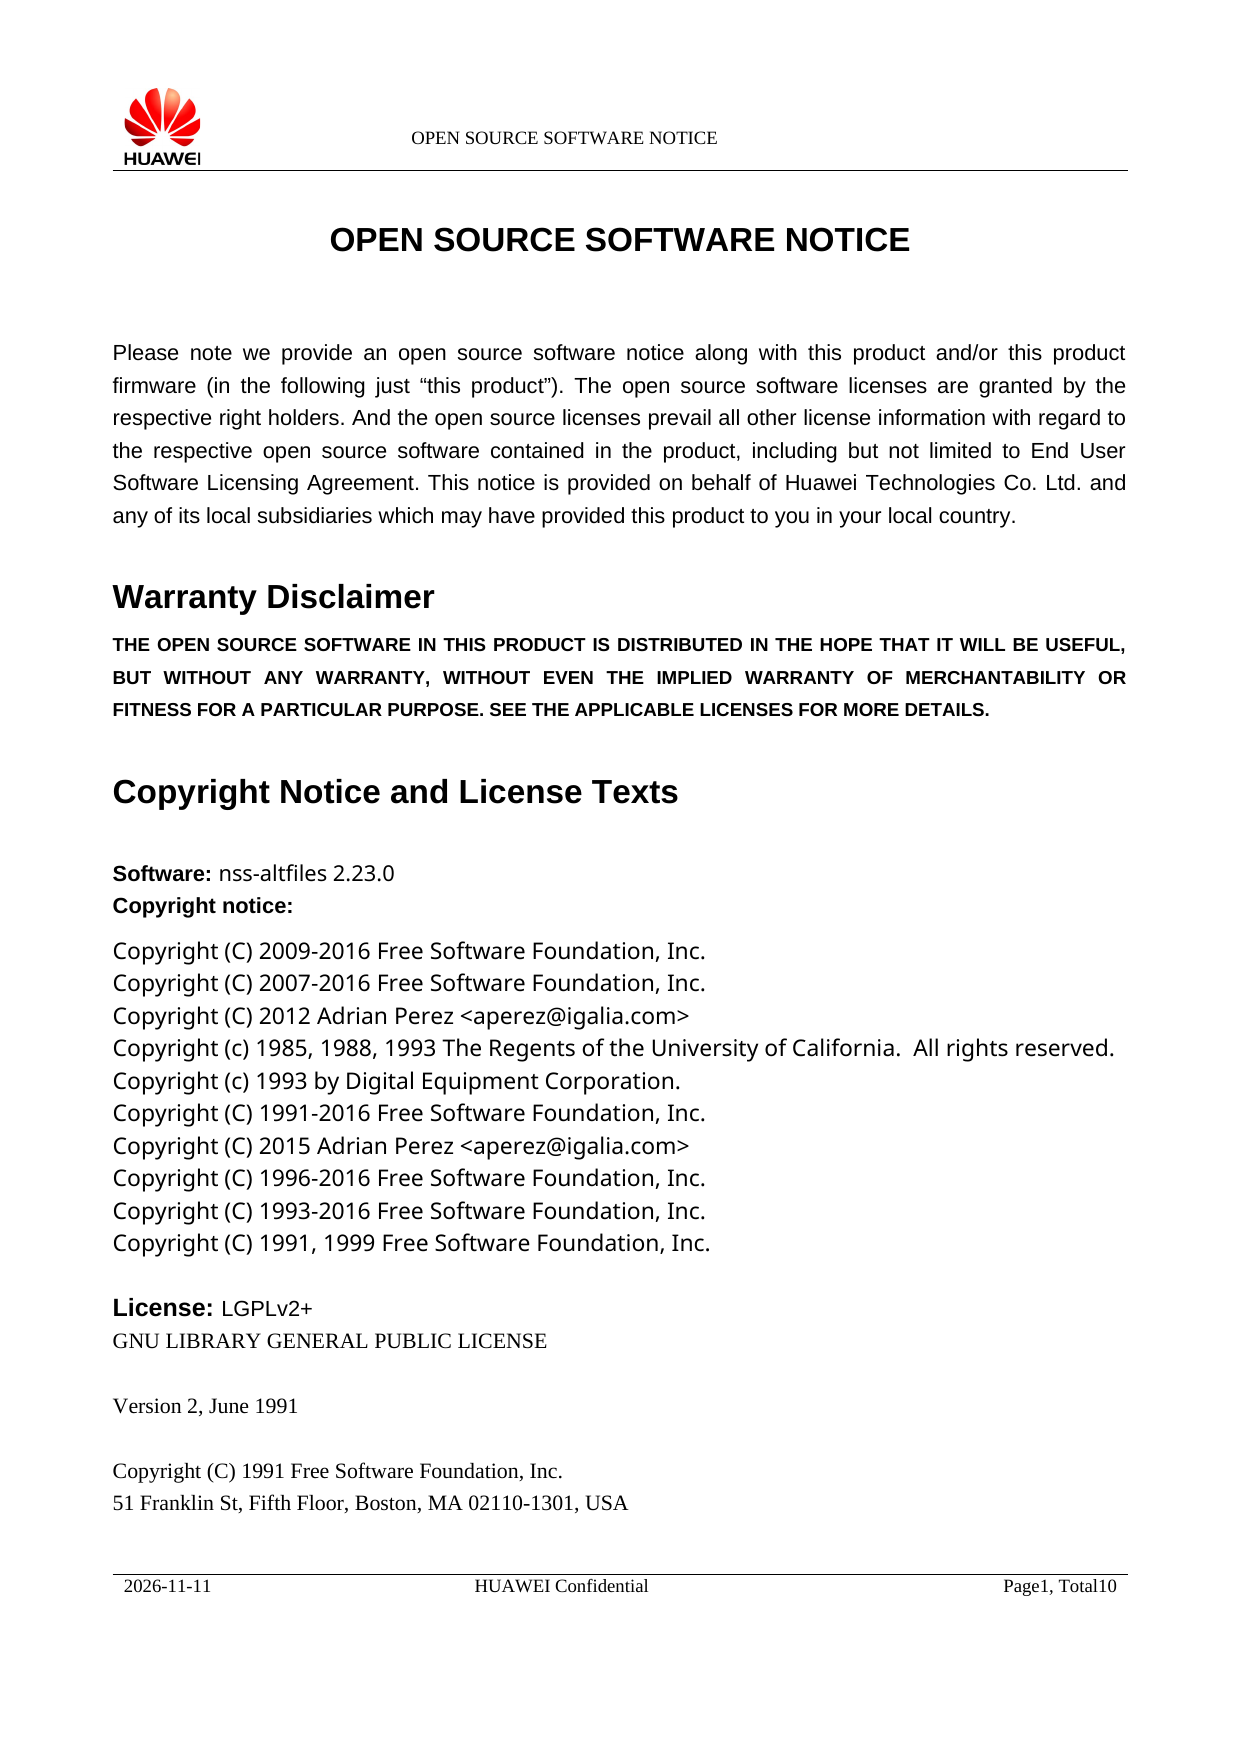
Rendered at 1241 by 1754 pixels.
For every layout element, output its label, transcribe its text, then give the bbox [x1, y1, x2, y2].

text Copyright (C) 2009-2016 Free Software Foundation, Inc. Copyright (C) 2007-2016 Free Software Foundation, Inc. Copyright (C) 2012 Adrian Perez <aperez@igalia.com> Copyright (c) 1985, 1988, 1993 The Regents of the University of California. All rights reserved. Copyright (c) 1993 by Digital Equipment Corporation. Copyright (C) 1991-2016 Free Software Foundation, Inc. Copyright (C) 2015 Adrian Perez <aperez@igalia.com> Copyright (C) 1996-2016 Free Software Foundation, Inc. Copyright (C) 1993-2016 Free Software Foundation, Inc. Copyright (C) 1991, 1999 Free Software Foundation, Inc. [112, 934, 1128, 1291]
text OPEN SOURCE SOFTWARE NOTICE [112, 206, 1128, 271]
text Copyright Notice and License Texts [112, 759, 1128, 824]
text Please note we provide an open source software notice along with this product and/or this product firmware (in the following just “this product”). The open source software licenses are granted by the respective right holders. And the open source licenses prevail all other license information with regard to the respective open source software contained in the product, including but not limited to End User Software Licensing Agreement. This notice is provided on behalf of Huawei Technologies Co. Ltd. and any of its local subsidiaries which may have provided this product to you in your local country. [112, 336, 1128, 531]
picture [124, 88, 201, 165]
text Warranty Disclaimer [112, 564, 1128, 629]
text Copyright notice: [112, 889, 1128, 921]
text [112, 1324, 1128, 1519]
title Software: nss-altfiles 2.23.0 [112, 856, 1128, 889]
text License: LGPLv2+ [112, 1291, 1128, 1324]
text The open source software in this product is distributed in the hope that it will be useful, but WITHOUT ANY WARRANTY, without even the implied warranty of MERCHANTABILITY or FITNESS FOR A PARTICULAR PURPOSE. See the applicable licenses for more details. [112, 629, 1128, 726]
